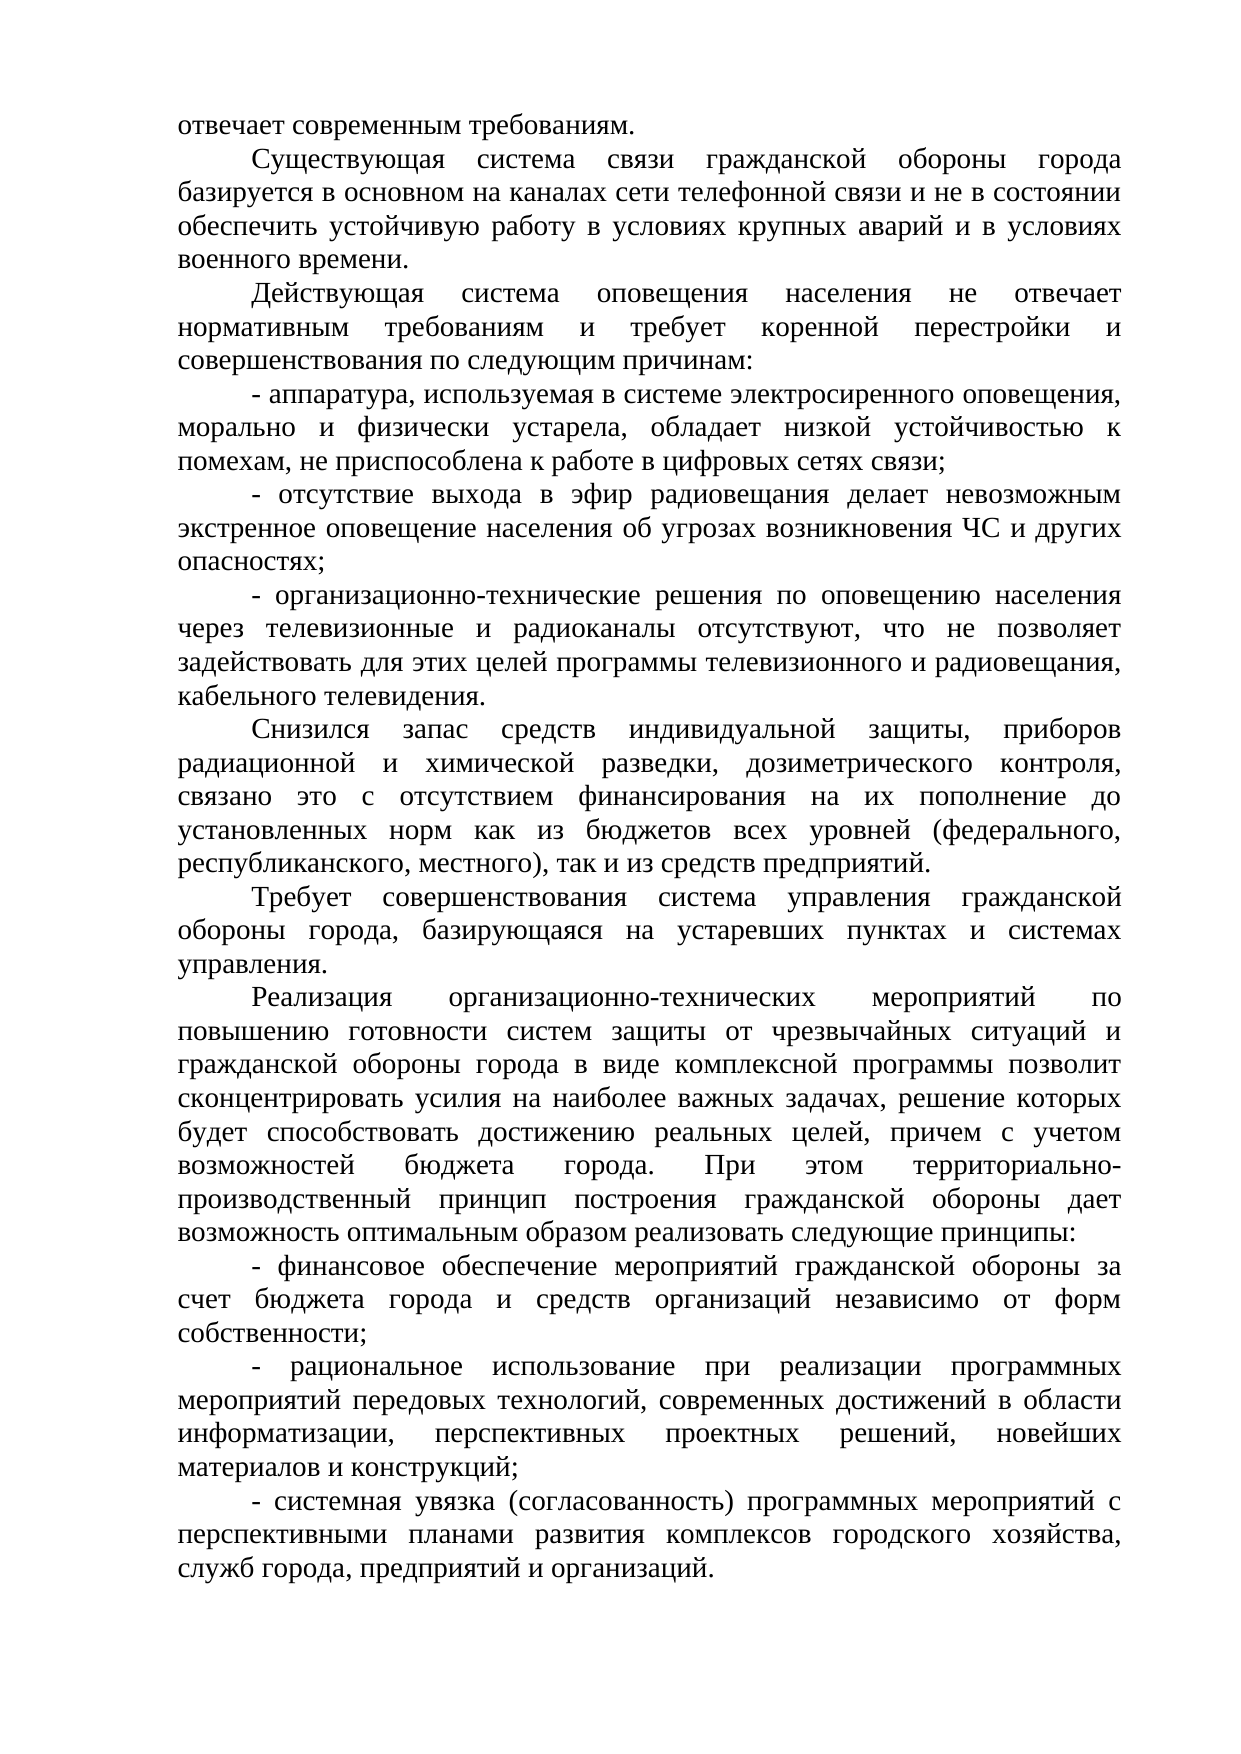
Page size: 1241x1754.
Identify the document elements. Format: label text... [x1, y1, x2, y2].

text Реализация организационно-технических мероприятий по повышению готовности систем защиты от чрезвычайных ситуаций и гражданской обороны города в виде комплексной программы позволит сконцентрировать усилия на наиболее важных задачах, решение которых будет способствовать достижению реальных целей, причем с учетом возможностей бюджета города. При этом территориально-производственный принцип построения гражданской обороны дает возможность оптимальным образом реализовать следующие принципы: [177, 979, 1122, 1248]
text - отсутствие выхода в эфир радиовещания делает невозможным экстренное оповещение населения об угрозах возникновения ЧС и других опасностях; [177, 476, 1122, 577]
text - аппаратура, используемая в системе электросиренного оповещения, морально и физически устарела, обладает низкой устойчивостью к помехам, не приспособлена к работе в цифровых сетях связи; [177, 376, 1122, 476]
text Существующая система связи гражданской обороны города базируется в основном на каналах сети телефонной связи и не в состоянии обеспечить устойчивую работу в условиях крупных аварий и в условиях военного времени. [177, 141, 1122, 275]
text - рациональное использование при реализации программных мероприятий передовых технологий, современных достижений в области информатизации, перспективных проектных решений, новейших материалов и конструкций; [177, 1348, 1122, 1483]
text Требует совершенствования система управления гражданской обороны города, базирующаяся на устаревших пунктах и системах управления. [177, 879, 1122, 979]
text Снизился запас средств индивидуальной защиты, приборов радиационной и химической разведки, дозиметрического контроля, связано это с отсутствием финансирования на их пополнение до установленных норм как из бюджетов всех уровней (федерального, республиканского, местного), так и из средств предприятий. [177, 711, 1122, 879]
text Действующая система оповещения населения не отвечает нормативным требованиям и требует коренной перестройки и совершенствования по следующим причинам: [177, 275, 1122, 376]
text - организационно-технические решения по оповещению населения через телевизионные и радиоканалы отсутствуют, что не позволяет задействовать для этих целей программы телевизионного и радиовещания, кабельного телевидения. [177, 577, 1122, 711]
text - финансовое обеспечение мероприятий гражданской обороны за счет бюджета города и средств организаций независимо от форм собственности; [177, 1248, 1122, 1348]
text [177, 107, 1122, 141]
text - системная увязка (согласованность) программных мероприятий с перспективными планами развития комплексов городского хозяйства, служб города, предприятий и организаций. [177, 1483, 1122, 1583]
